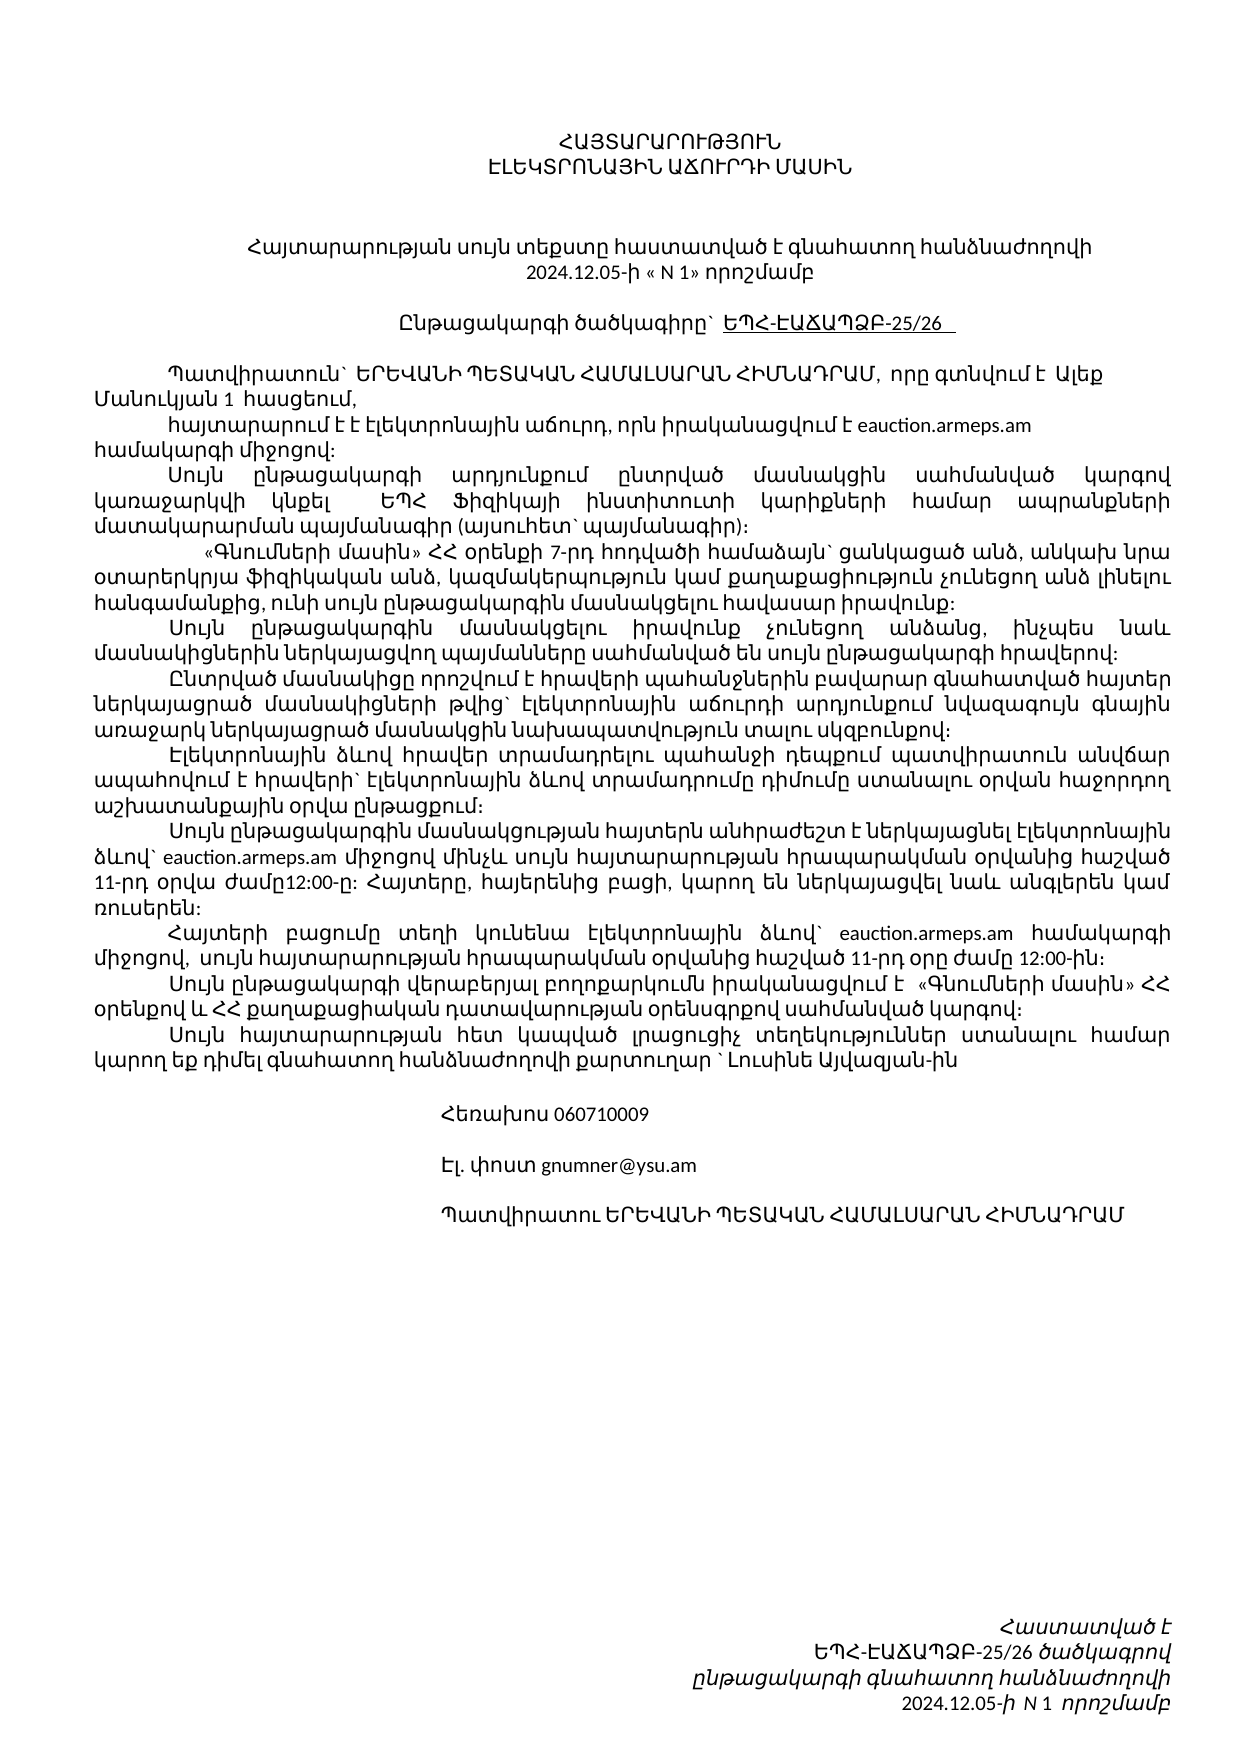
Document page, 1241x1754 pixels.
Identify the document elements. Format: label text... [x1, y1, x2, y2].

text ընթացակարգի գնահատող հանձնաժողովի [94, 1665, 1171, 1690]
text 2024.12.05 -ի « N 1» որոշմամբ [94, 259, 1171, 285]
text Ընթացակարգի ծածկագիրը` ԵՊՀ-ԷԱՃԱՊՁԲ-25/26 [94, 310, 1171, 336]
text Հաստատված է [94, 1614, 1171, 1639]
text Հայտերի բացումը տեղի կունենա էլեկտրոնային ձևով` eauction.armeps.am համակարգի միջոցով, սույն հայտարարության հրապարակման օրվանից հաշված 11-րդ օրը ժամը 12:00-ին։ [94, 920, 1171, 971]
text հայտարարում է է էլեկտրոնային աճուրդ, որն իրականացվում է eauction.armeps.am համակարգի միջոցով: [94, 412, 1171, 463]
text Հեռախոս 060710009 [94, 1101, 1171, 1126]
text ԷԼԵԿՏՐՈՆԱՅԻՆ ԱՃՈՒՐԴԻ ՄԱՍԻՆ [94, 154, 1171, 180]
text Սույն ընթացակարգի արդյունքում ընտրված մասնակցին սահմանված կարգով կառաջարկվի կնքել ԵՊՀ Ֆիզիկայի ինստիտուտի կարիքների համար ապրանքների մատակարարման պայմանագիր (այսուհետ` պայմանագիր)։ [94, 463, 1171, 539]
text Պատվիրատու ԵՐԵՎԱՆԻ ՊԵՏԱԿԱՆ ՀԱՄԱԼՍԱՐԱՆ ՀԻՄՆԱԴՐԱՄ [94, 1203, 1171, 1228]
text Սույն ընթացակարգին մասնակցելու իրավունք չունեցող անձանց, ինչպես նաև մասնակիցներին ներկայացվող պայմանները սահմանված են սույն ընթացակարգի հրավերով: [94, 615, 1171, 666]
text Էլ. փոստ gnumner@ysu.am [94, 1152, 1171, 1177]
text Էլեկտրոնային ձևով հրավեր տրամադրելու պահանջի դեպքում պատվիրատուն անվճար ապահովում է հրավերի` էլեկտրոնային ձևով տրամադրումը դիմումը ստանալու օրվան հաջորդող աշխատանքային օրվա ընթացքում։ [94, 742, 1171, 818]
text ՀԱՅՏԱՐԱՐՈՒԹՅՈՒՆ [94, 129, 1171, 154]
text Սույն ընթացակարգին մասնակցության հայտերն անհրաժեշտ է ներկայացնել էլեկտրոնային ձևով` eauction.armeps.am միջոցով մինչև սույն հայտարարության հրապարակման օրվանից հաշված 11-րդ օրվա ժամը12:00-ը: Հայտերը, հայերենից բացի, կարող են ներկայացվել նաև անգլերեն կամ ռուսերեն: [94, 818, 1171, 920]
text 2024.12.05 -ի N 1 որոշմամբ [94, 1690, 1171, 1716]
text ԵՊՀ-ԷԱՃԱՊՁԲ-25/26 ծածկագրով [94, 1639, 1171, 1665]
text Պատվիրատուն` ԵՐԵՎԱՆԻ ՊԵՏԱԿԱՆ ՀԱՄԱԼՍԱՐԱՆ ՀԻՄՆԱԴՐԱՄ, որը գտնվում է Ալեք Մանուկյան 1 հասցեում, [94, 361, 1171, 412]
text Սույն ընթացակարգի վերաբերյալ բողոքարկումն իրականացվում է «Գնումների մասին» ՀՀ օրենքով և ՀՀ քաղաքացիական դատավարության օրենսգրքով սահմանված կարգով։ [94, 971, 1171, 1022]
text «Գնումների մասին» ՀՀ օրենքի 7-րդ հոդվածի համաձայն` ցանկացած անձ, անկախ նրա օտարերկրյա ֆիզիկական անձ, կազմակերպություն կամ քաղաքացիություն չունեցող անձ լինելու հանգամանքից, ունի սույն ընթացակարգին մասնակցելու հավասար իրավունք: [94, 539, 1171, 615]
text Հայտարարության սույն տեքստը հաստատված է գնահատող հանձնաժողովի [94, 234, 1171, 259]
text Ընտրված մասնակիցը որոշվում է հրավերի պահանջներին բավարար գնահատված հայտեր ներկայացրած մասնակիցների թվից` էլեկտրոնային աճուրդի արդյունքում նվազագույն գնային առաջարկ ներկայացրած մասնակցին նախապատվություն տալու սկզբունքով։ [94, 666, 1171, 742]
text Սույն հայտարարության հետ կապված լրացուցիչ տեղեկություններ ստանալու համար կարող եք դիմել գնահատող հանձնաժողովի քարտուղար ` Լուսինե Այվազյան-ին [94, 1022, 1171, 1073]
